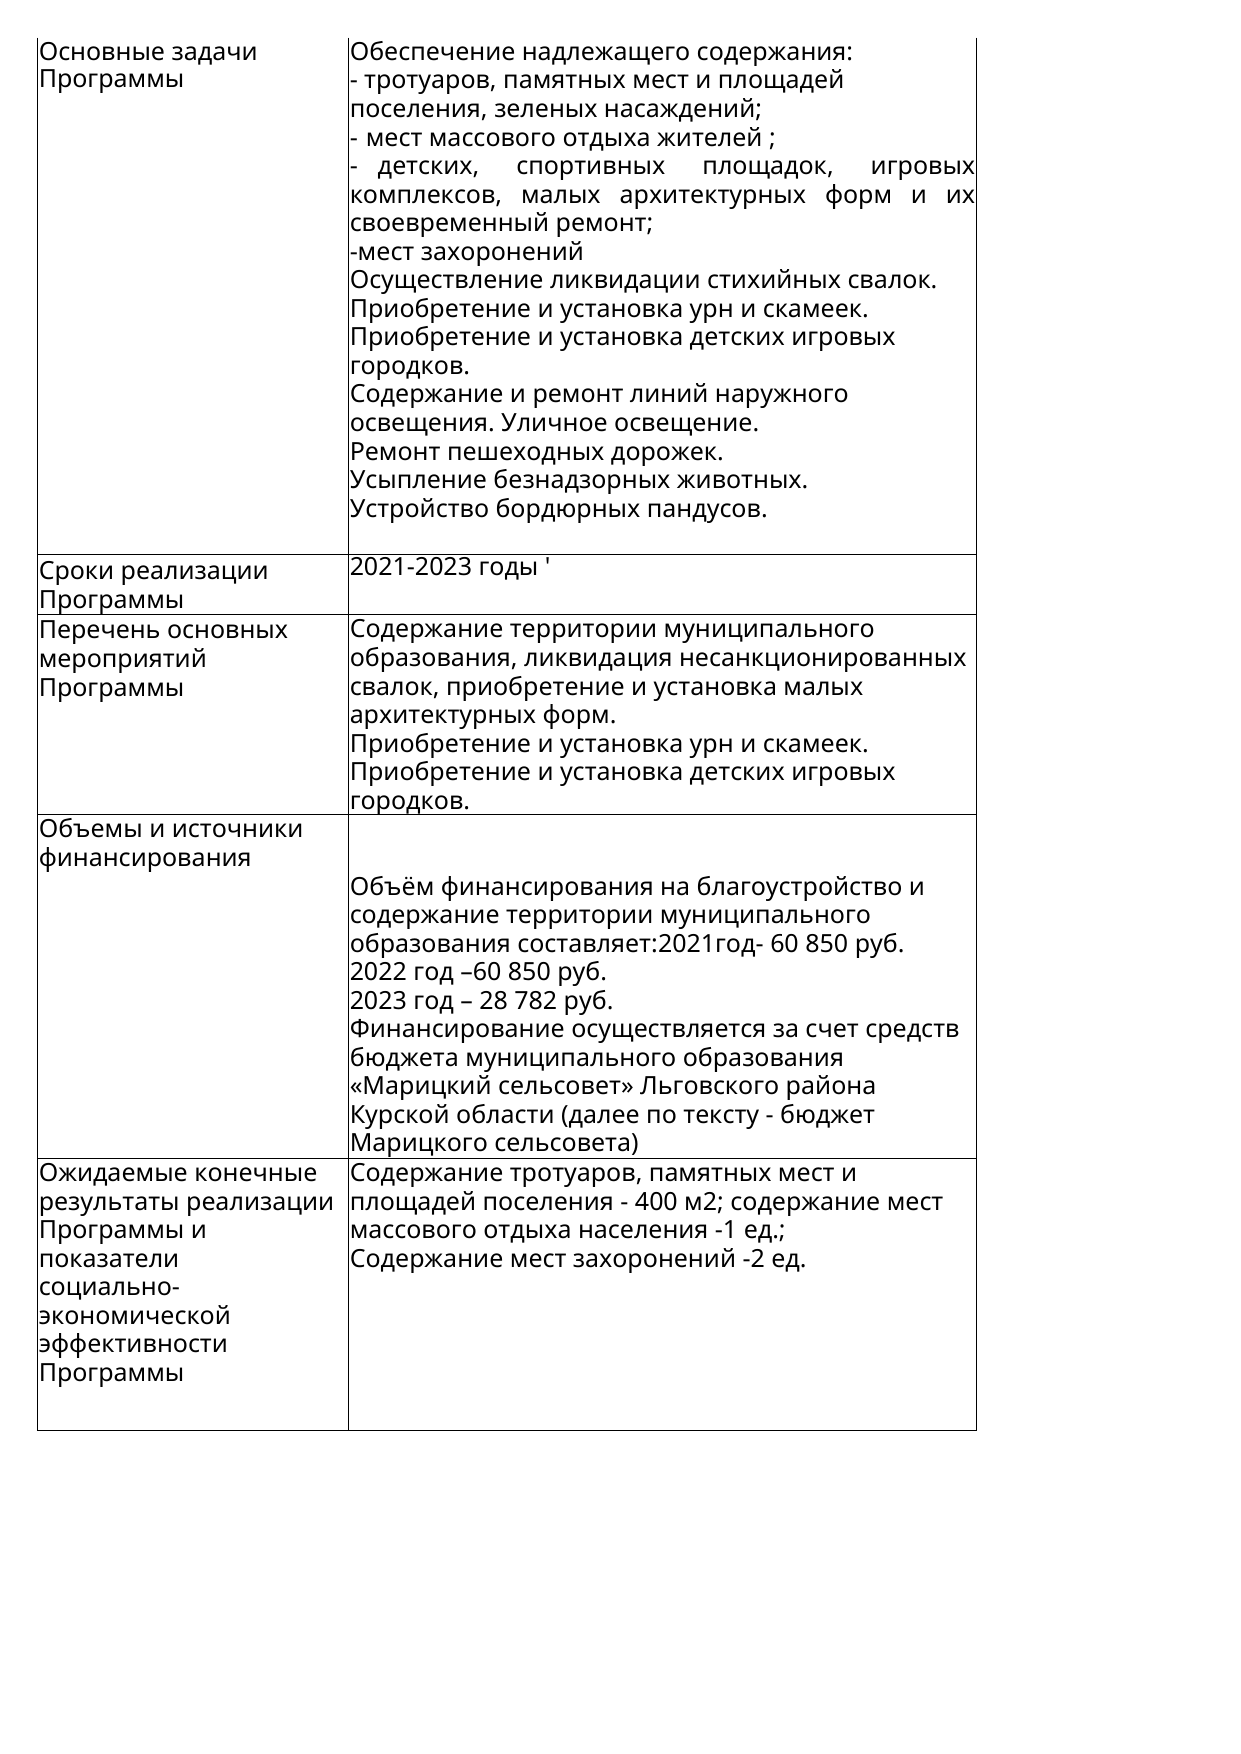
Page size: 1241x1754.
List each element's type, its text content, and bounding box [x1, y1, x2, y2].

table_cell Содержание территории муниципального образования, ликвидация несанкционированных свалок, приобретение и установка малых архитектурных форм. Приобретение и установка урн и скамеек. Приобретение и установка детских игровых городков. [349, 615, 976, 814]
table_cell Объём финансирования на благоустройство и содержание территории муниципального образования составляет:2021год- 60 850 руб. 2022 год –60 850 руб. 2023 год – 28 782 руб. Финансирование осуществляется за счет средств бюджета муниципального образования «Марицкий сельсовет» Льговского района Курской области (далее по тексту - бюджет Марицкого сельсовета) [349, 815, 976, 1157]
table_cell Ожидаемые конечные результаты реализации Программы и показатели социально- экономической эффективности Программы [38, 1159, 348, 1430]
table_cell 2021-2023 годы ' [349, 555, 976, 614]
table_cell Перечень основных мероприятий Программы [38, 615, 348, 814]
table_cell Содержание тротуаров, памятных мест и площадей поселения - 400 м2; содержание мест массового отдыха населения -1 ед.; Содержание мест захоронений -2 ед. [349, 1159, 976, 1430]
table_header Основные задачи Программы [38, 38, 348, 554]
table_cell Сроки реализации Программы [38, 555, 348, 614]
table_header Обеспечение надлежащего содержания: тротуаров, памятных мест и площадей поселения, зеленых насаждений; мест массового отдыха жителей ; детских, спортивных площадок, игровых комплексов, малых архитектурных форм и их своевременный ремонт; -мест захоронений Осуществление ликвидации стихийных свалок. Приобретение и установка урн и скамеек. Приобретение и установка детских игровых городков. Содержание и ремонт линий наружного освещения. Уличное освещение. Ремонт пешеходных дорожек. Усыпление безнадзорных животных. Устройство бордюрных пандусов. [349, 38, 976, 554]
table_cell Объемы и источники финансирования [38, 815, 348, 1157]
